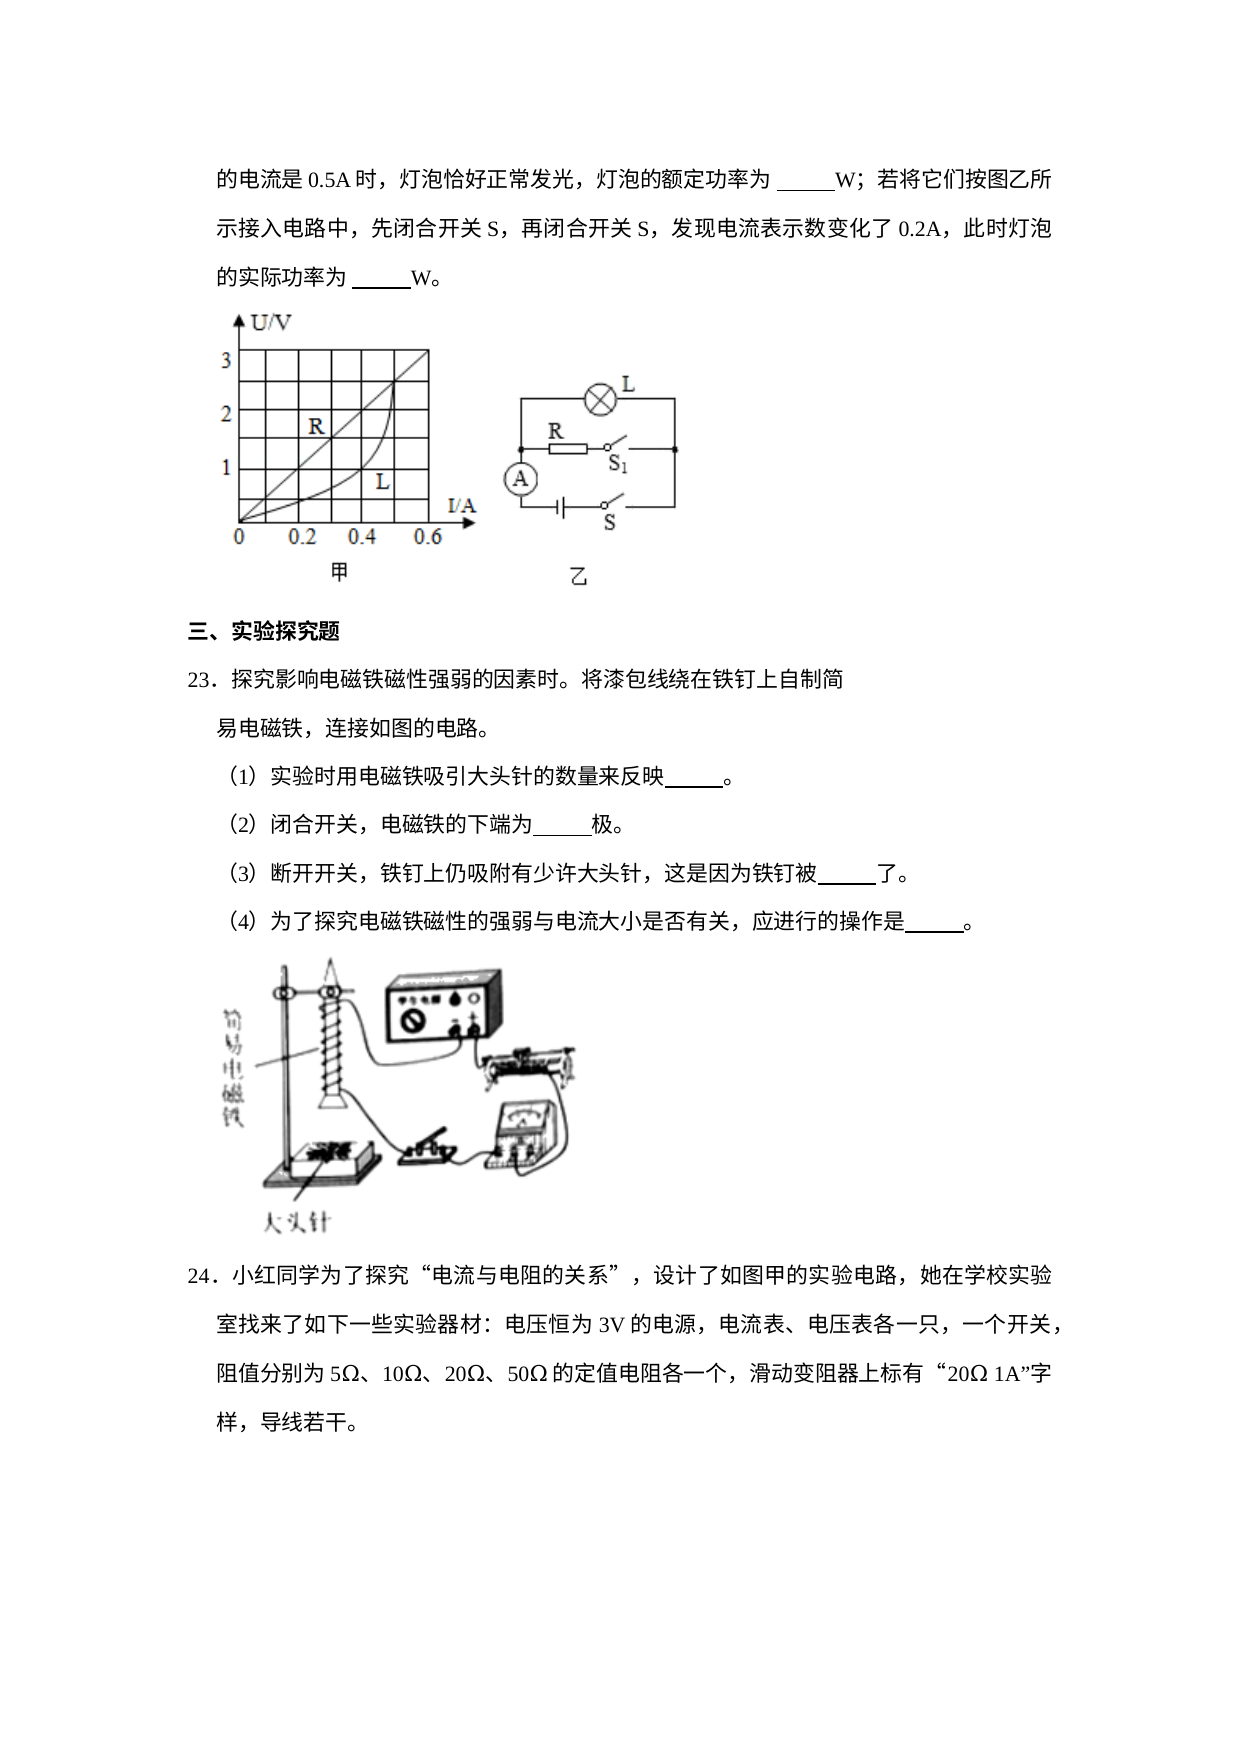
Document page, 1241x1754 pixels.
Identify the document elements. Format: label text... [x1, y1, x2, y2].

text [187, 162, 1053, 292]
text 三、实验探究题 [187, 614, 1053, 646]
text （1）实验时用电磁铁吸引大头针的数量来反映 。 [216, 759, 1053, 791]
text 易电磁铁，连接如图的电路。 [216, 710, 1053, 743]
text （2）闭合开关，电磁铁的下端为 极。 [216, 807, 1053, 839]
text （4）为了探究电磁铁磁性的强弱与电流大小是否有关，应进行的操作是 。 [216, 904, 1053, 936]
text 24．小红同学为了探究“电流与电阻的关系”，设计了如图甲的实验电路，她在学校实验室找来了如下一些实验器材：电压恒为3V的电源，电流表、电压表各一只，一个开关，阻值分别为5Ω、10Ω、20Ω、50Ω的定值电阻各一个，滑动变阻器上标有“20Ω 1A”字样，导线若干。 [187, 1258, 1053, 1437]
text （3）断开开关，铁钉上仍吸附有少许大头针，这是因为铁钉被 了。 [216, 855, 1053, 888]
picture [216, 952, 580, 1241]
picture [216, 307, 690, 593]
text 23．探究影响电磁铁磁性强弱的因素时。将漆包线绕在铁钉上自制简 [187, 662, 1053, 694]
